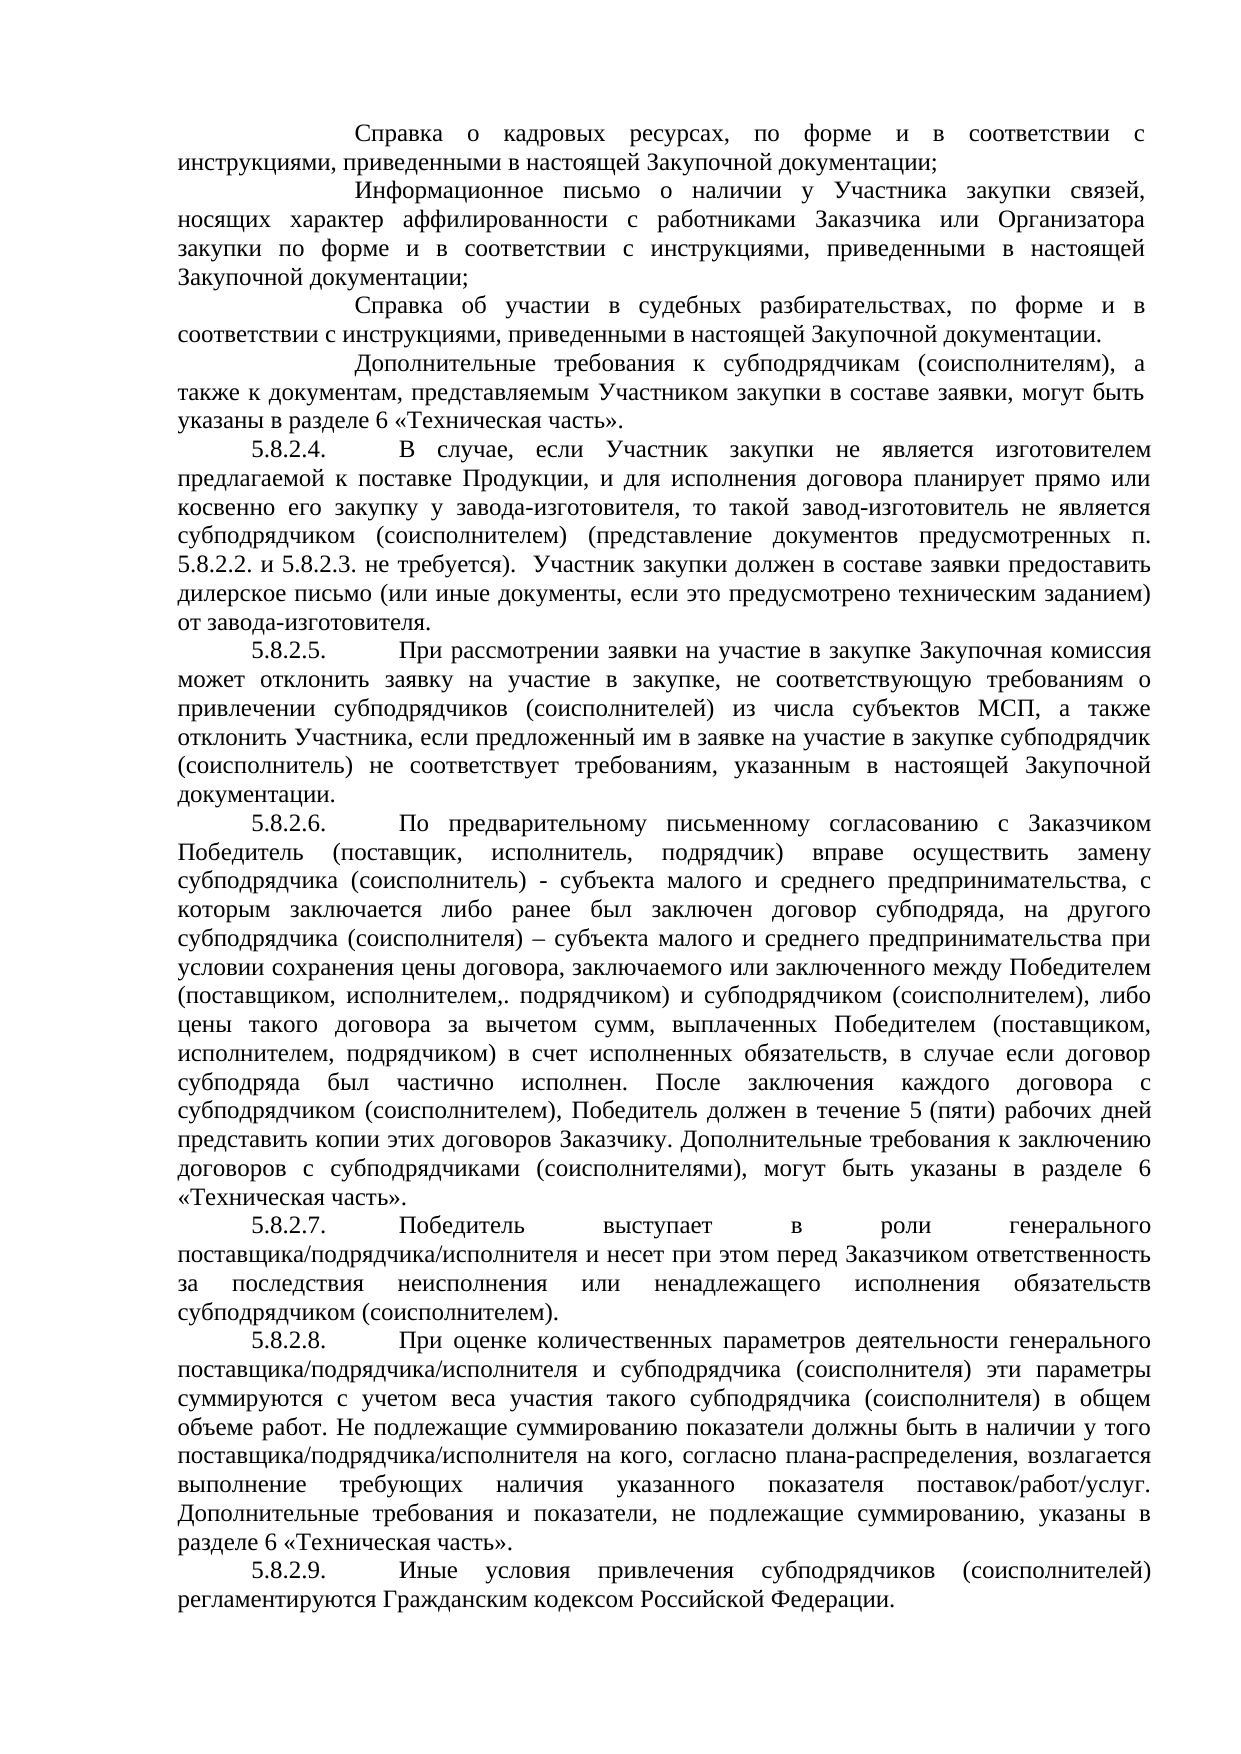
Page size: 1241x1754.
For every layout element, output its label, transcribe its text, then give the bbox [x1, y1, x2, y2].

text ­ Информационное письмо о наличии у Участника закупки связей, носящих характер аффилированности с работниками Заказчика или Организатора закупки по форме и в соответствии с инструкциями, приведенными в настоящей Закупочной документации; [177, 176, 1146, 291]
text Дополнительные требования к субподрядчикам (соисполнителям), а также к документам, представляемым Участником закупки в составе заявки, могут быть указаны в разделе 6 «Техническая часть». [177, 348, 1146, 434]
list В случае, если Участник закупки не является изготовителем предлагаемой к поставке Продукции, и для исполнения договора планирует прямо или косвенно его закупку у завода-изготовителя, то такой завод-изготовитель не является субподрядчиком (соисполнителем) (представление документов предусмотренных п. 5.8.2.2. и 5.8.2.3. не требуется). Участник закупки должен в составе заявки предоставить дилерское письмо (или иные документы, если это предусмотрено техническим заданием) от завода-изготовителя. [177, 434, 1152, 636]
text ­ Справка об участии в судебных разбирательствах, по форме и в соответствии с инструкциями, приведенными в настоящей Закупочной документации. [177, 291, 1146, 348]
list По предварительному письменному согласованию с Заказчиком Победитель (поставщик, исполнитель, подрядчик) вправе осуществить замену субподрядчика (соисполнитель) - субъекта малого и среднего предпринимательства, с которым заключается либо ранее был заключен договор субподряда, на другого субподрядчика (соисполнителя) – субъекта малого и среднего предпринимательства при условии сохранения цены договора, заключаемого или заключенного между Победителем (поставщиком, исполнителем,. подрядчиком) и субподрядчиком (соисполнителем), либо цены такого договора за вычетом сумм, выплаченных Победителем (поставщиком, исполнителем, подрядчиком) в счет исполненных обязательств, в случае если договор субподряда был частично исполнен. После заключения каждого договора с субподрядчиком (соисполнителем), Победитель должен в течение 5 (пяти) рабочих дней представить копии этих договоров Заказчику. Дополнительные требования к заключению договоров с субподрядчиками (соисполнителями), могут быть указаны в разделе 6 «Техническая часть». [177, 808, 1152, 1211]
list Победитель выступает в роли генерального поставщика/подрядчика/исполнителя и несет при этом перед Заказчиком ответственность за последствия неисполнения или ненадлежащего исполнения обязательств субподрядчиком (соисполнителем). [177, 1211, 1152, 1326]
list Иные условия привлечения субподрядчиков (соисполнителей) регламентируются Гражданским кодексом Российской Федерации. [177, 1556, 1152, 1613]
text ­ Справка о кадровых ресурсах, по форме и в соответствии с инструкциями, приведенными в настоящей Закупочной документации; [177, 118, 1146, 176]
list При оценке количественных параметров деятельности генерального поставщика/подрядчика/исполнителя и субподрядчика (соисполнителя) эти параметры суммируются с учетом веса участия такого субподрядчика (соисполнителя) в общем объеме работ. Не подлежащие суммированию показатели должны быть в наличии у того поставщика/подрядчика/исполнителя на кого, согласно плана-распределения, возлагается выполнение требующих наличия указанного показателя поставок/работ/услуг. Дополнительные требования и показатели, не подлежащие суммированию, указаны в разделе 6 «Техническая часть». [177, 1326, 1152, 1556]
list При рассмотрении заявки на участие в закупке Закупочная комиссия может отклонить заявку на участие в закупке, не соответствующую требованиям о привлечении субподрядчиков (соисполнителей) из числа субъектов МСП, а также отклонить Участника, если предложенный им в заявке на участие в закупке субподрядчик (соисполнитель) не соответствует требованиям, указанным в настоящей Закупочной документации. [177, 636, 1152, 808]
